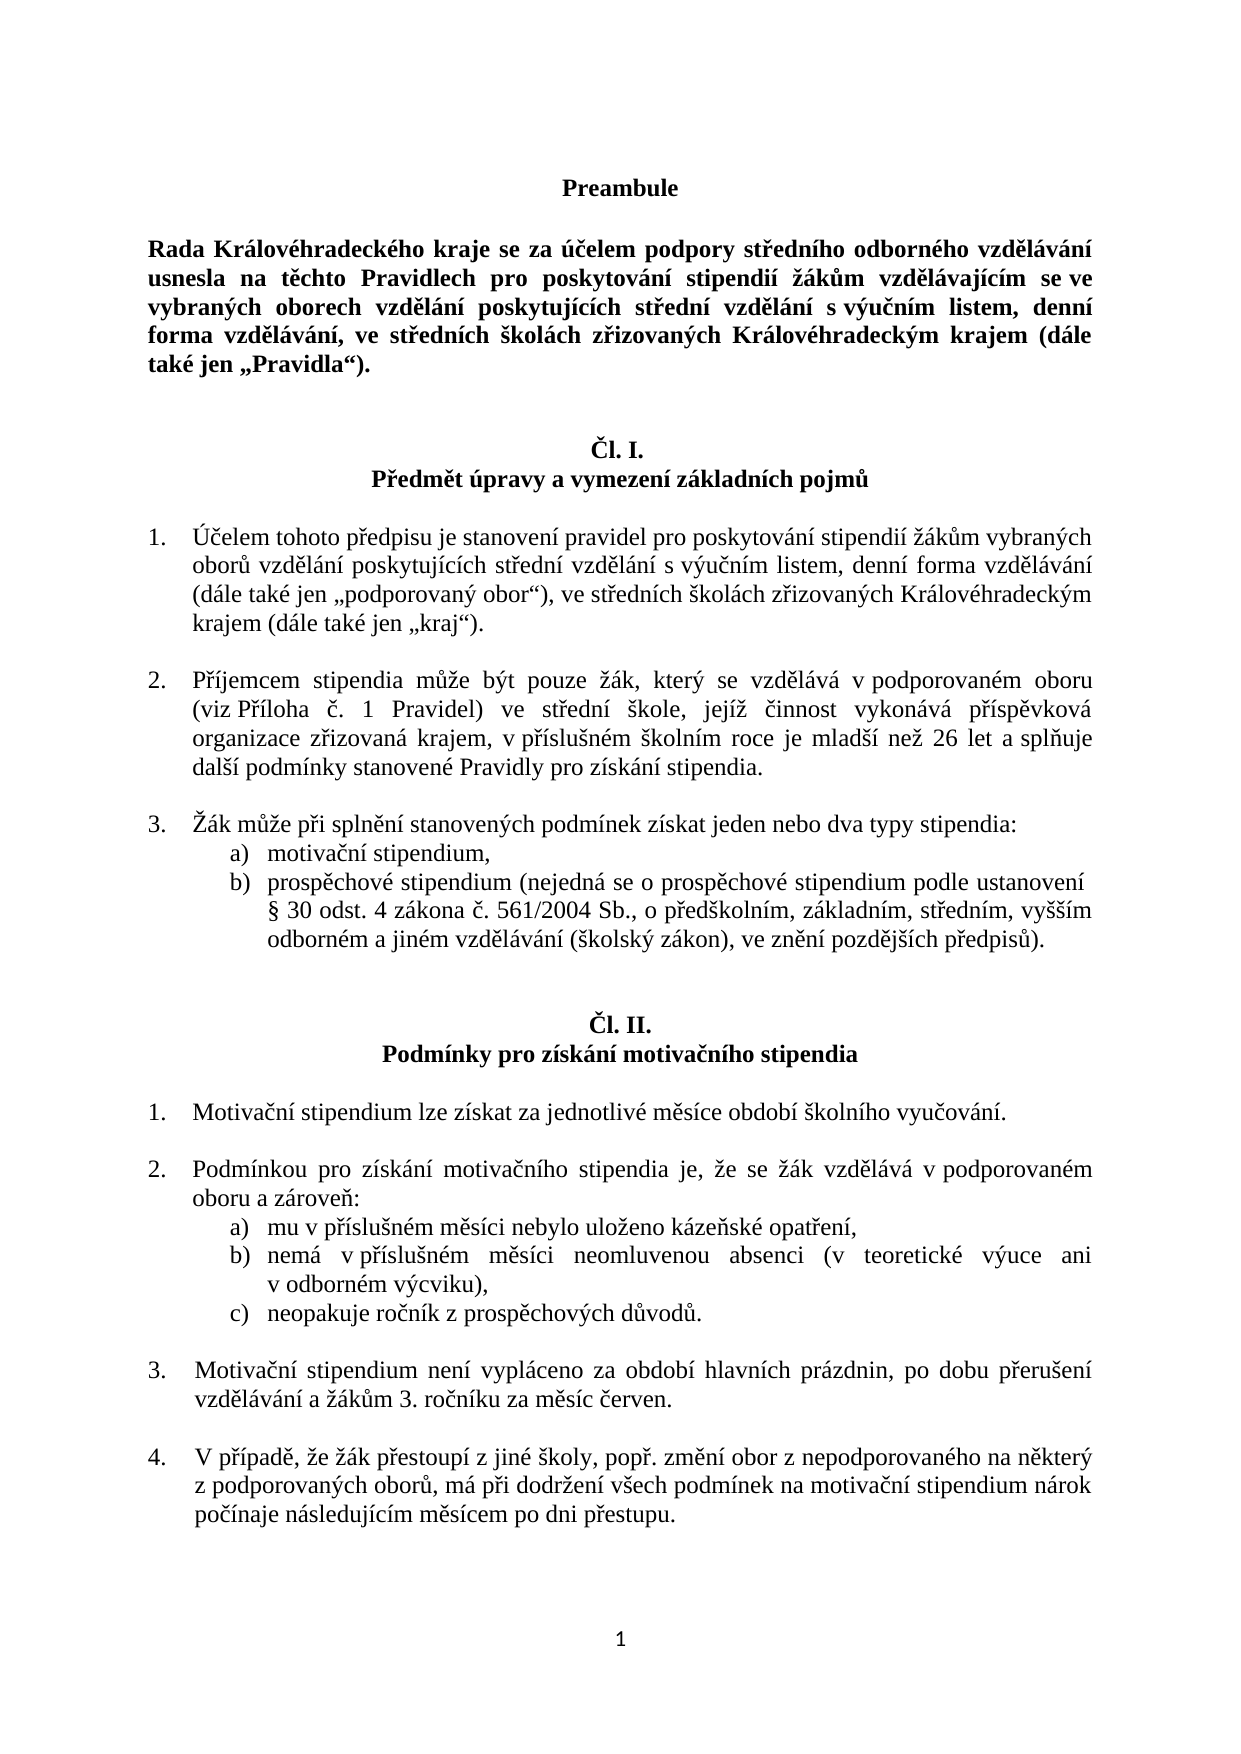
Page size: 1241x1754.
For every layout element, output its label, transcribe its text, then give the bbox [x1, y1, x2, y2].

list prospěchové stipendium (nejedná se o prospěchové stipendium podle ustanovení § 30 odst. 4 zákona č. 561/2004 Sb., o předškolním, základním, středním, vyšším odborném a jiném vzdělávání (školský zákon), ve znění pozdějších předpisů). [229, 867, 1093, 953]
list Účelem tohoto předpisu je stanovení pravidel pro poskytování stipendií žákům vybraných oborů vzdělání poskytujících střední vzdělání s výučním listem, denní forma vzdělávání (dále také jen „podporovaný obor“), ve středních školách zřizovaných Královéhradeckým krajem (dále také jen „kraj“). [148, 522, 1093, 637]
text Rada Královéhradeckého kraje se za účelem podpory středního odborného vzdělávání usnesla na těchto Pravidlech pro poskytování stipendií žákům vzdělávajícím se ve vybraných oborech vzdělání poskytujících střední vzdělání s výučním listem, denní forma vzdělávání, ve středních školách zřizovaných Královéhradeckým krajem (dále také jen „Pravidla“). [148, 234, 1093, 378]
list mu v příslušném měsíci nebylo uloženo kázeňské opatření, [229, 1212, 1093, 1241]
list motivační stipendium, [229, 838, 1093, 867]
list Příjemcem stipendia může být pouze žák, který se vzdělává v podporovaném oboru (viz Příloha č. 1 Pravidel) ve střední škole, jejíž činnost vykonává příspěvková organizace zřizovaná krajem, v příslušném školním roce je mladší než 26 let a splňuje další podmínky stanovené Pravidly pro získání stipendia. [148, 666, 1093, 781]
list Podmínkou pro získání motivačního stipendia je, že se žák vzdělává v podporovaném oboru a zároveň: [148, 1154, 1093, 1212]
list Žák může při splnění stanovených podmínek získat jeden nebo dva typy stipendia: [148, 809, 1093, 838]
list V případě, že žák přestoupí z jiné školy, popř. změní obor z nepodporovaného na některý z podporovaných oborů, má při dodržení všech podmínek na motivační stipendium nárok počínaje následujícím měsícem po dni přestupu. [148, 1442, 1093, 1528]
subtitle Preambule [148, 173, 1093, 201]
list Motivační stipendium lze získat za jednotlivé měsíce období školního vyučování. [148, 1097, 1093, 1126]
list Čl. II. Podmínky pro získání motivačního stipendia [148, 1011, 1093, 1068]
list Motivační stipendium není vypláceno za období hlavních prázdnin, po dobu přerušení vzdělávání a žákům 3. ročníku za měsíc červen. [148, 1356, 1093, 1413]
list nemá v příslušném měsíci neomluvenou absenci (v teoretické výuce ani v odborném výcviku), [229, 1241, 1093, 1298]
subtitle Čl. I. Předmět úpravy a vymezení základních pojmů [148, 436, 1093, 493]
list neopakuje ročník z prospěchových důvodů. [229, 1298, 1093, 1327]
